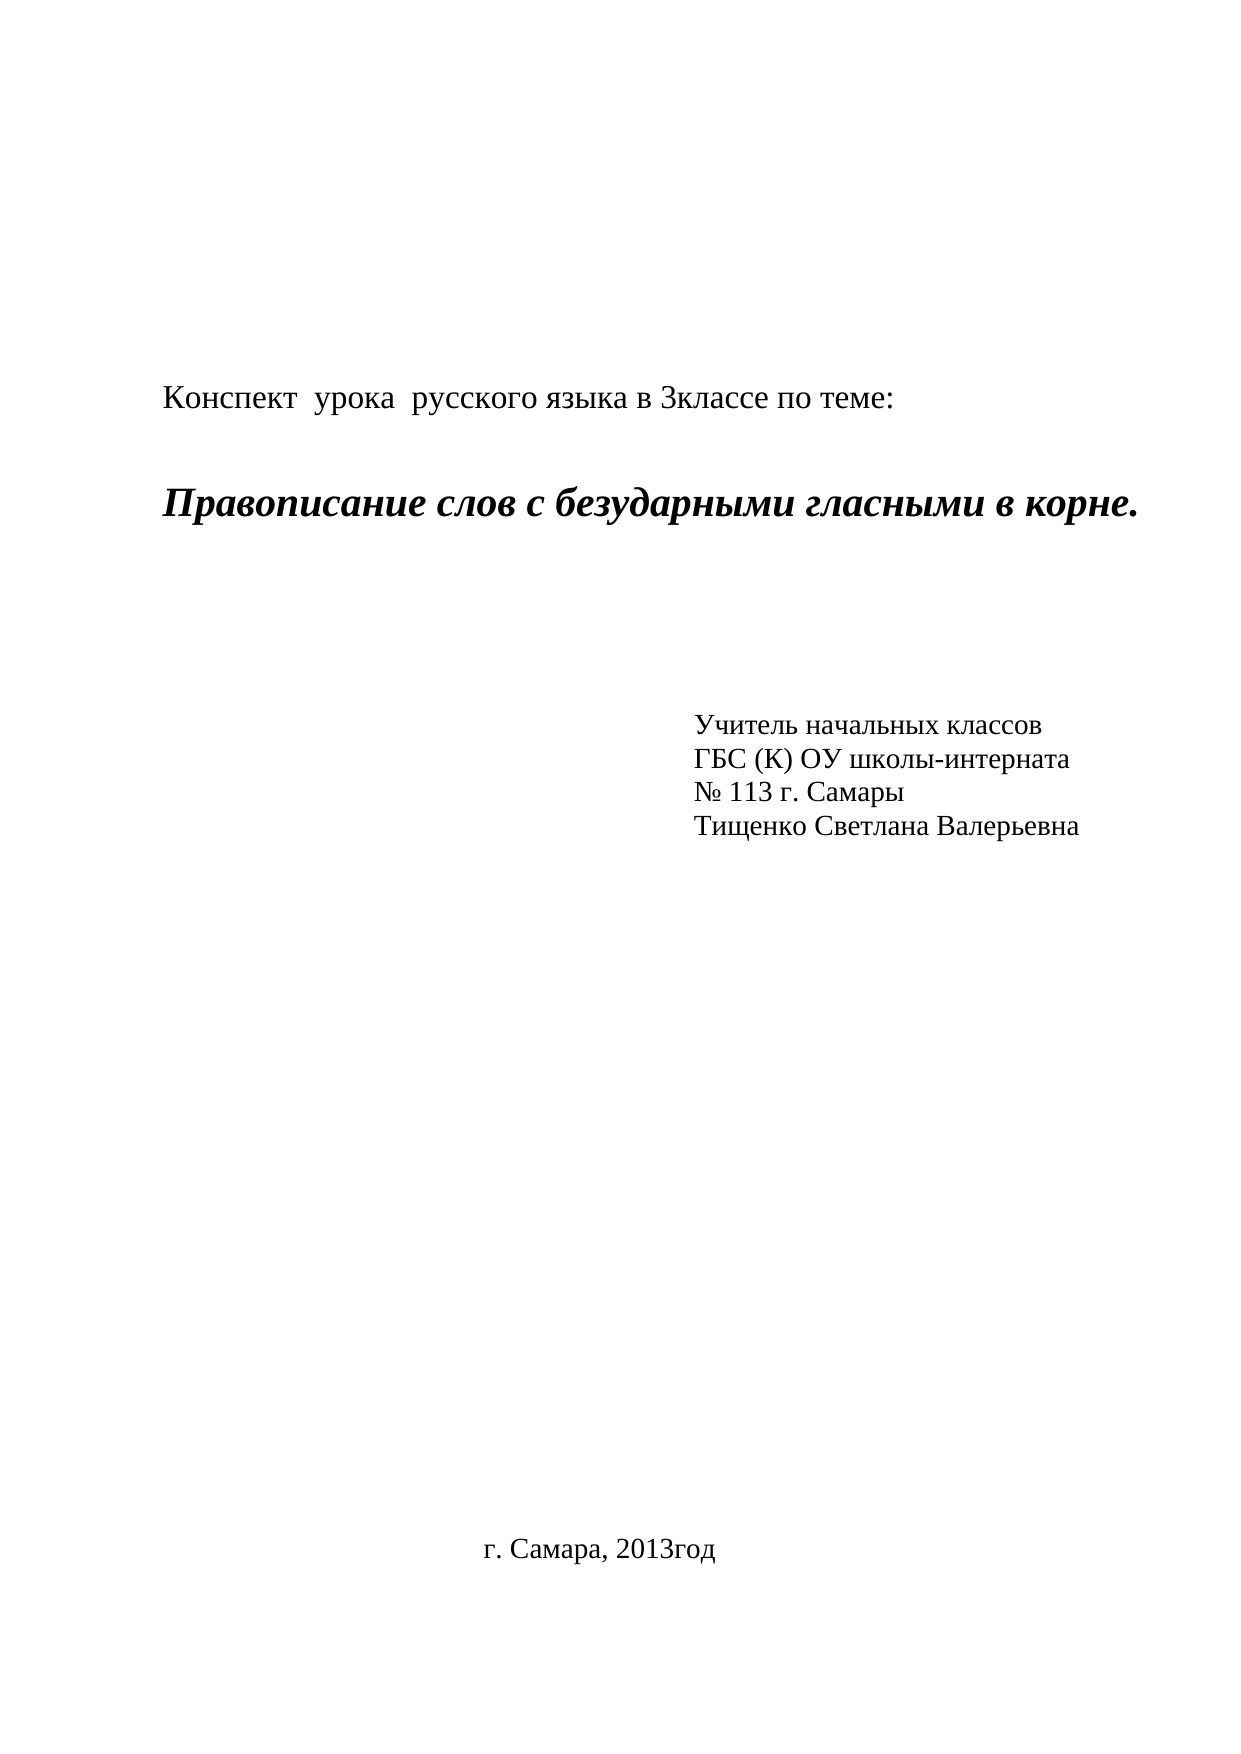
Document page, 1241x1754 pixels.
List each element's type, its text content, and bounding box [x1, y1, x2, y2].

text Учитель начальных классов [74, 707, 1152, 741]
text Тищенко Светлана Валерьевна [74, 808, 1152, 842]
text № 113 г. Самары [74, 774, 1152, 808]
text Правописание слов с безударными гласными в корне. [162, 477, 1152, 525]
text Конспект урока русского языка в 3классе по теме: [162, 377, 1152, 415]
text г. Самара, 2013год [162, 1532, 1152, 1565]
text ГБС (К) ОУ школы-интерната [74, 741, 1152, 774]
